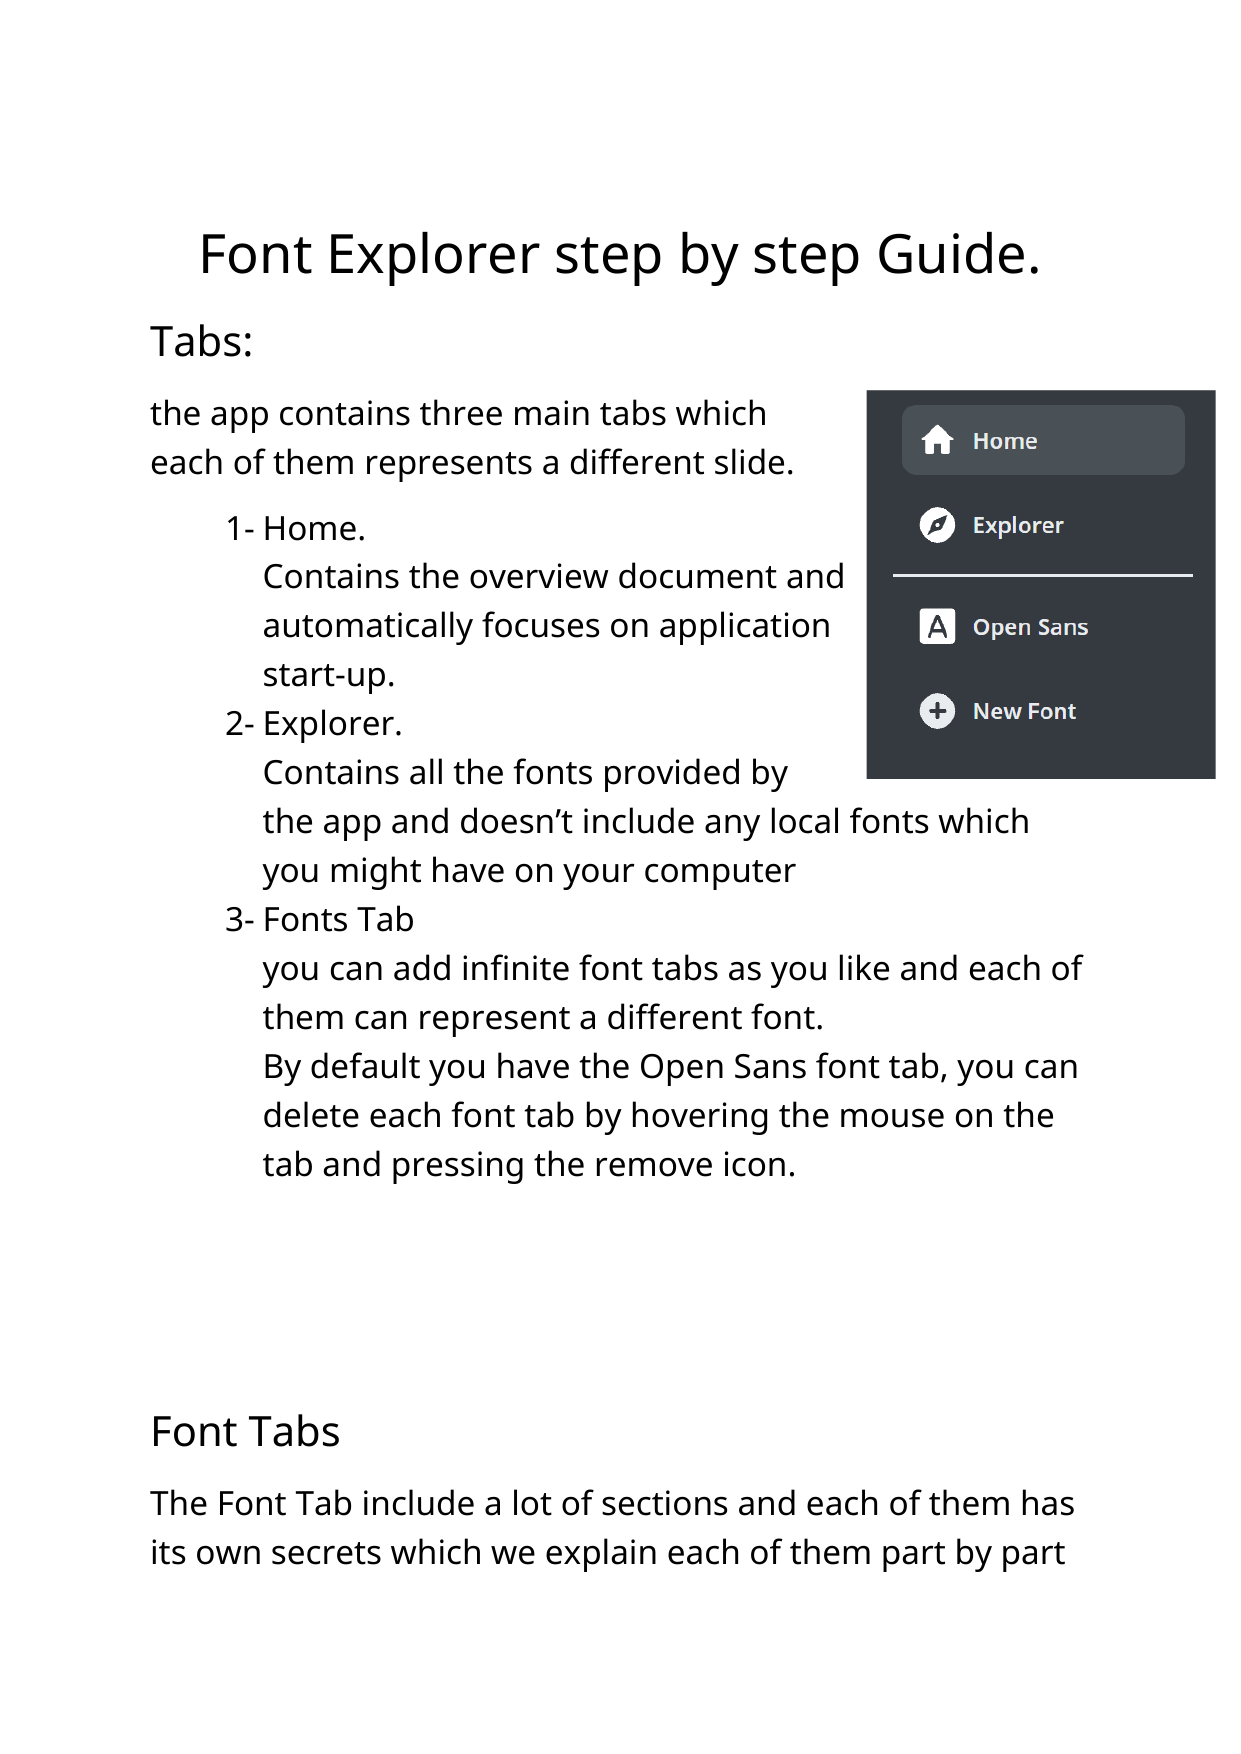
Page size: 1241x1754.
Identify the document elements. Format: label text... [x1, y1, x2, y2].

list Home. [225, 504, 866, 550]
text Tabs: [150, 312, 1090, 369]
picture [866, 390, 1216, 779]
list Contains all the fonts provided by the app and doesn’t include any local fonts which you might have on your computer [262, 749, 1090, 892]
list By default you have the Open Sans font tab, you can delete each font tab by hovering the mouse on the tab and pressing the remove icon. [262, 1043, 1090, 1186]
list Explorer. [225, 700, 866, 746]
text Font Explorer step by step Guide. [150, 216, 1090, 289]
text The Font Tab include a lot of sections and each of them has its own secrets which we explain each of them part by part [150, 1480, 1090, 1574]
list Fonts Tab [225, 896, 1090, 941]
list you can add infinite font tabs as you like and each of them can represent a different font. [262, 945, 1090, 1039]
list Contains the overview document and automatically focuses on application start-up. [262, 553, 866, 697]
text the app contains three main tabs which each of them represents a different slide. [150, 390, 866, 484]
text Font Tabs [150, 1402, 1090, 1459]
